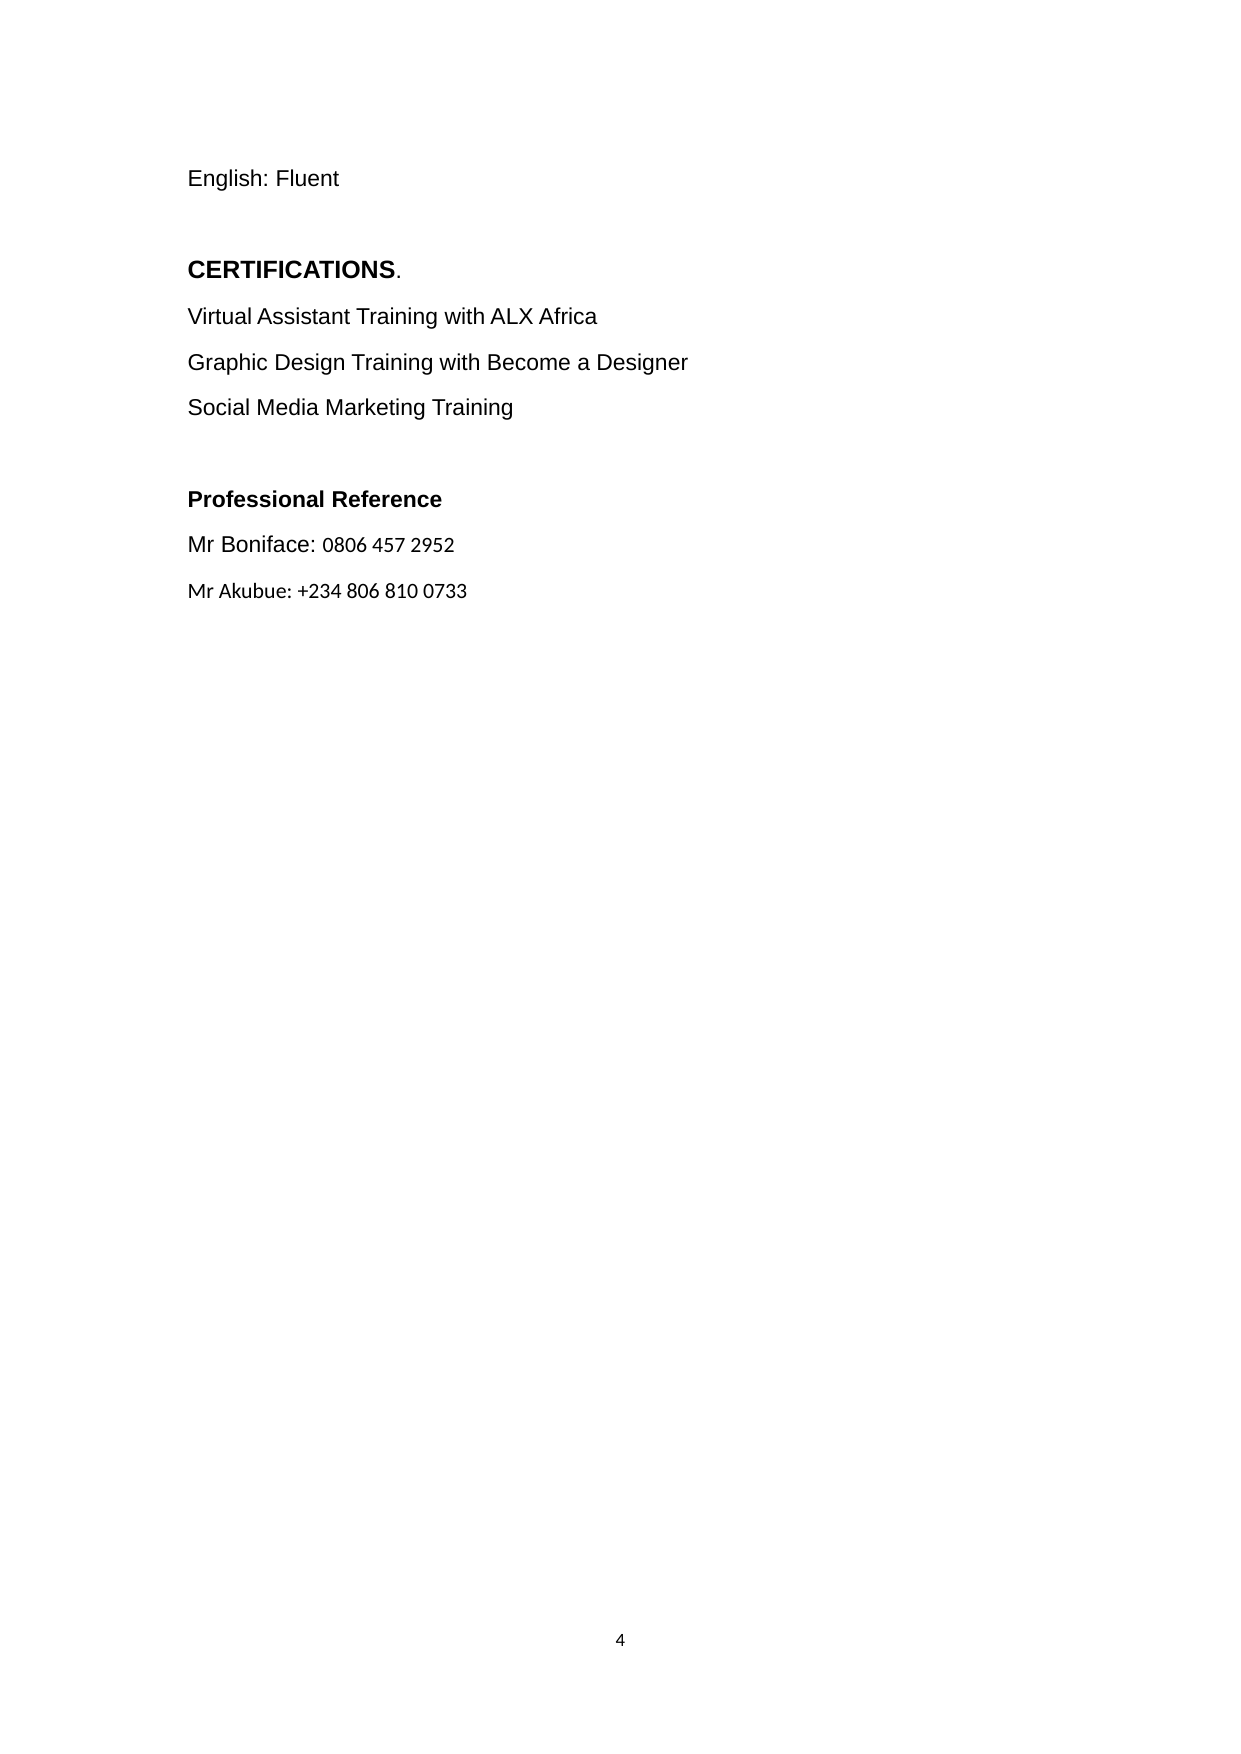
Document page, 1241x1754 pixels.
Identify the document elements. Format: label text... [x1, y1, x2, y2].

text English: Fluent [187, 162, 1053, 194]
text Social Media Marketing Training [187, 391, 1053, 424]
text Graphic Design Training with Become a Designer [187, 346, 1053, 378]
text Professional Reference [187, 483, 1053, 515]
text Mr Akubue: +234 806 810 0733 [187, 574, 1053, 607]
text CERTIFICATIONS. [187, 253, 1053, 286]
text Virtual Assistant Training with ALX Africa [187, 300, 1053, 333]
text Mr Boniface: 0806 457 2952 [187, 528, 1053, 561]
